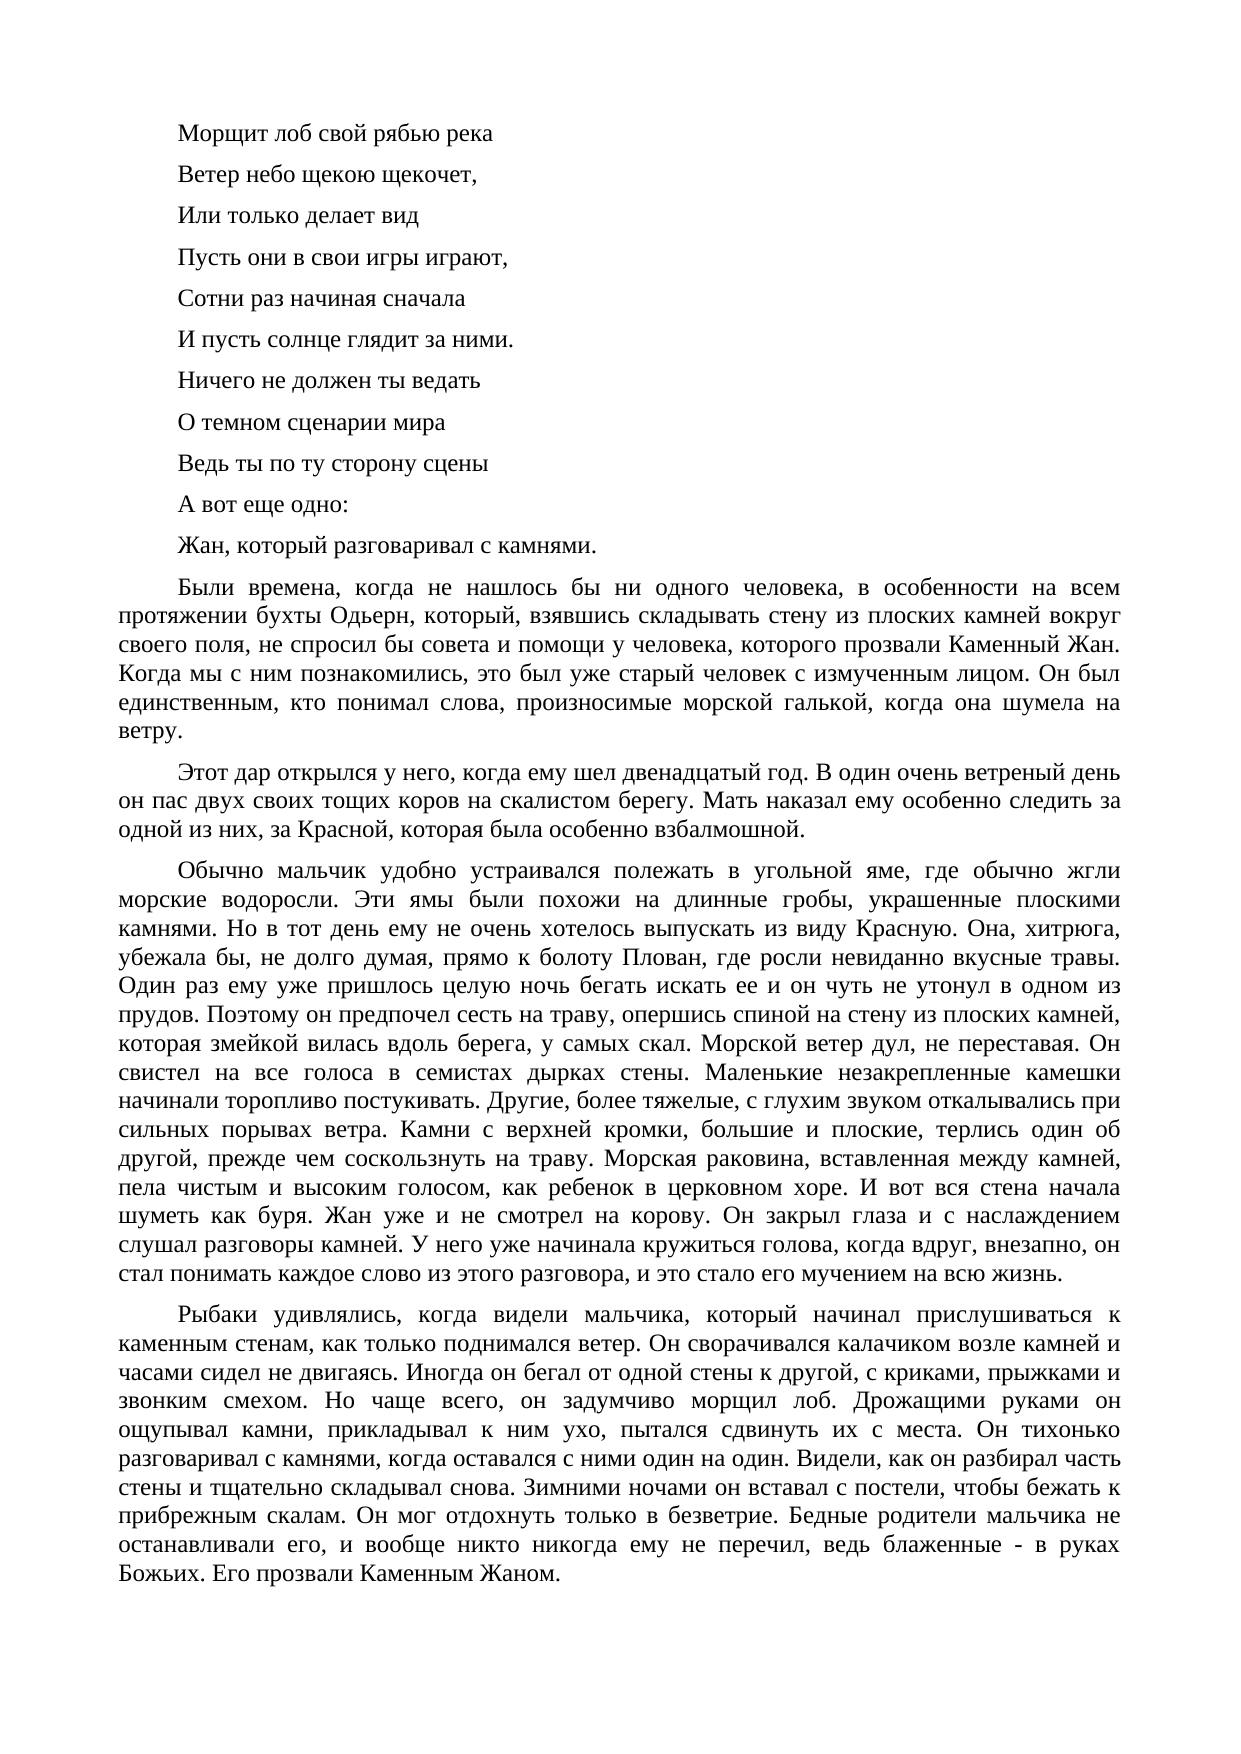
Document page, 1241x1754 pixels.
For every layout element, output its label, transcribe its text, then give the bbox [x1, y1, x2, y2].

text Рыбаки удивлялись, когда видели мальчика, который начинал прислушиваться к каменным стенам, как только поднимался ветер. Он сворачивался калачиком возле камней и часами сидел не двигаясь. Иногда он бегал от одной стены к другой, с криками, прыжками и звонким смехом. Но чаще всего, он задумчиво морщил лоб. Дрожащими руками он ощупывал камни, прикладывал к ним ухо, пытался сдвинуть их с места. Он тихонько разговаривал с камнями, когда оставался с ними один на один. Видели, как он разбирал часть стены и тщательно складывал снова. Зимними ночами он вставал с постели, чтобы бежать к прибрежным скалам. Он мог отдохнуть только в безветрие. Бедные родители мальчика не останавливали его, и вообще никто никогда ему не перечил, ведь блаженные - в руках Божьих. Его прозвали Каменным Жаном. [118, 1299, 1122, 1587]
text Обычно мальчик удобно устраивался полежать в угольной яме, где обычно жгли морские водоросли. Эти ямы были похожи на длинные гробы, украшенные плоскими камнями. Но в тот день ему не очень хотелось выпускать из виду Красную. Она, хитрюга, убежала бы, не долго думая, прямо к болоту Плован, где росли невиданно вкусные травы. Один раз ему уже пришлось целую ночь бегать искать ее и он чуть не утонул в одном из прудов. Поэтому он предпочел сесть на траву, опершись спиной на стену из плоских камней, которая змейкой вилась вдоль берега, у самых скал. Морской ветер дул, не переставая. Он свистел на все голоса в семистах дырках стены. Маленькие незакрепленные камешки начинали торопливо постукивать. Другие, более тяжелые, с глухим звуком откалывались при сильных порывах ветра. Камни с верхней кромки, большие и плоские, терлись один об другой, прежде чем соскользнуть на траву. Морская раковина, вставленная между камней, пела чистым и высоким голосом, как ребенок в церковном хоре. И вот вся стена начала шуметь как буря. Жан уже и не смотрел на корову. Он закрыл глаза и с наслаждением слушал разговоры камней. У него уже начинала кружиться голова, когда вдруг, внезапно, он стал понимать каждое слово из этого разговора, и это стало его мучением на всю жизнь. [118, 856, 1122, 1287]
text Пусть они в свои игры играют, [118, 242, 1122, 271]
text О темном сценарии мира [118, 407, 1122, 436]
text Сотни раз начиная сначала [118, 283, 1122, 312]
text Морщит лоб свой рябью река [118, 118, 1122, 147]
text Были времена, когда не нашлось бы ни одного человека, в особенности на всем протяжении бухты Одьерн, который, взявшись складывать стену из плоских камней вокруг своего поля, не спросил бы совета и помощи у человека, которого прозвали Каменный Жан. Когда мы с ним познакомились, это был уже старый человек с измученным лицом. Он был единственным, кто понимал слова, произносимые морской галькой, когда она шумела на ветру. [118, 572, 1122, 744]
text Ничего не должен ты ведать [118, 366, 1122, 394]
text Или только делает вид [118, 201, 1122, 229]
text Ведь ты по ту сторону сцены [118, 448, 1122, 477]
text Этот дар открылся у него, когда ему шел двенадцатый год. В один очень ветреный день он пас двух своих тощих коров на скалистом берегу. Мать наказал ему особенно следить за одной из них, за Красной, которая была особенно взбалмошной. [118, 757, 1122, 843]
text Ветер небо щекою щекочет, [118, 159, 1122, 188]
text И пусть солнце глядит за ними. [118, 324, 1122, 353]
text А вот еще одно: [118, 489, 1122, 518]
text Жан, который разговаривал с камнями. [118, 531, 1122, 559]
